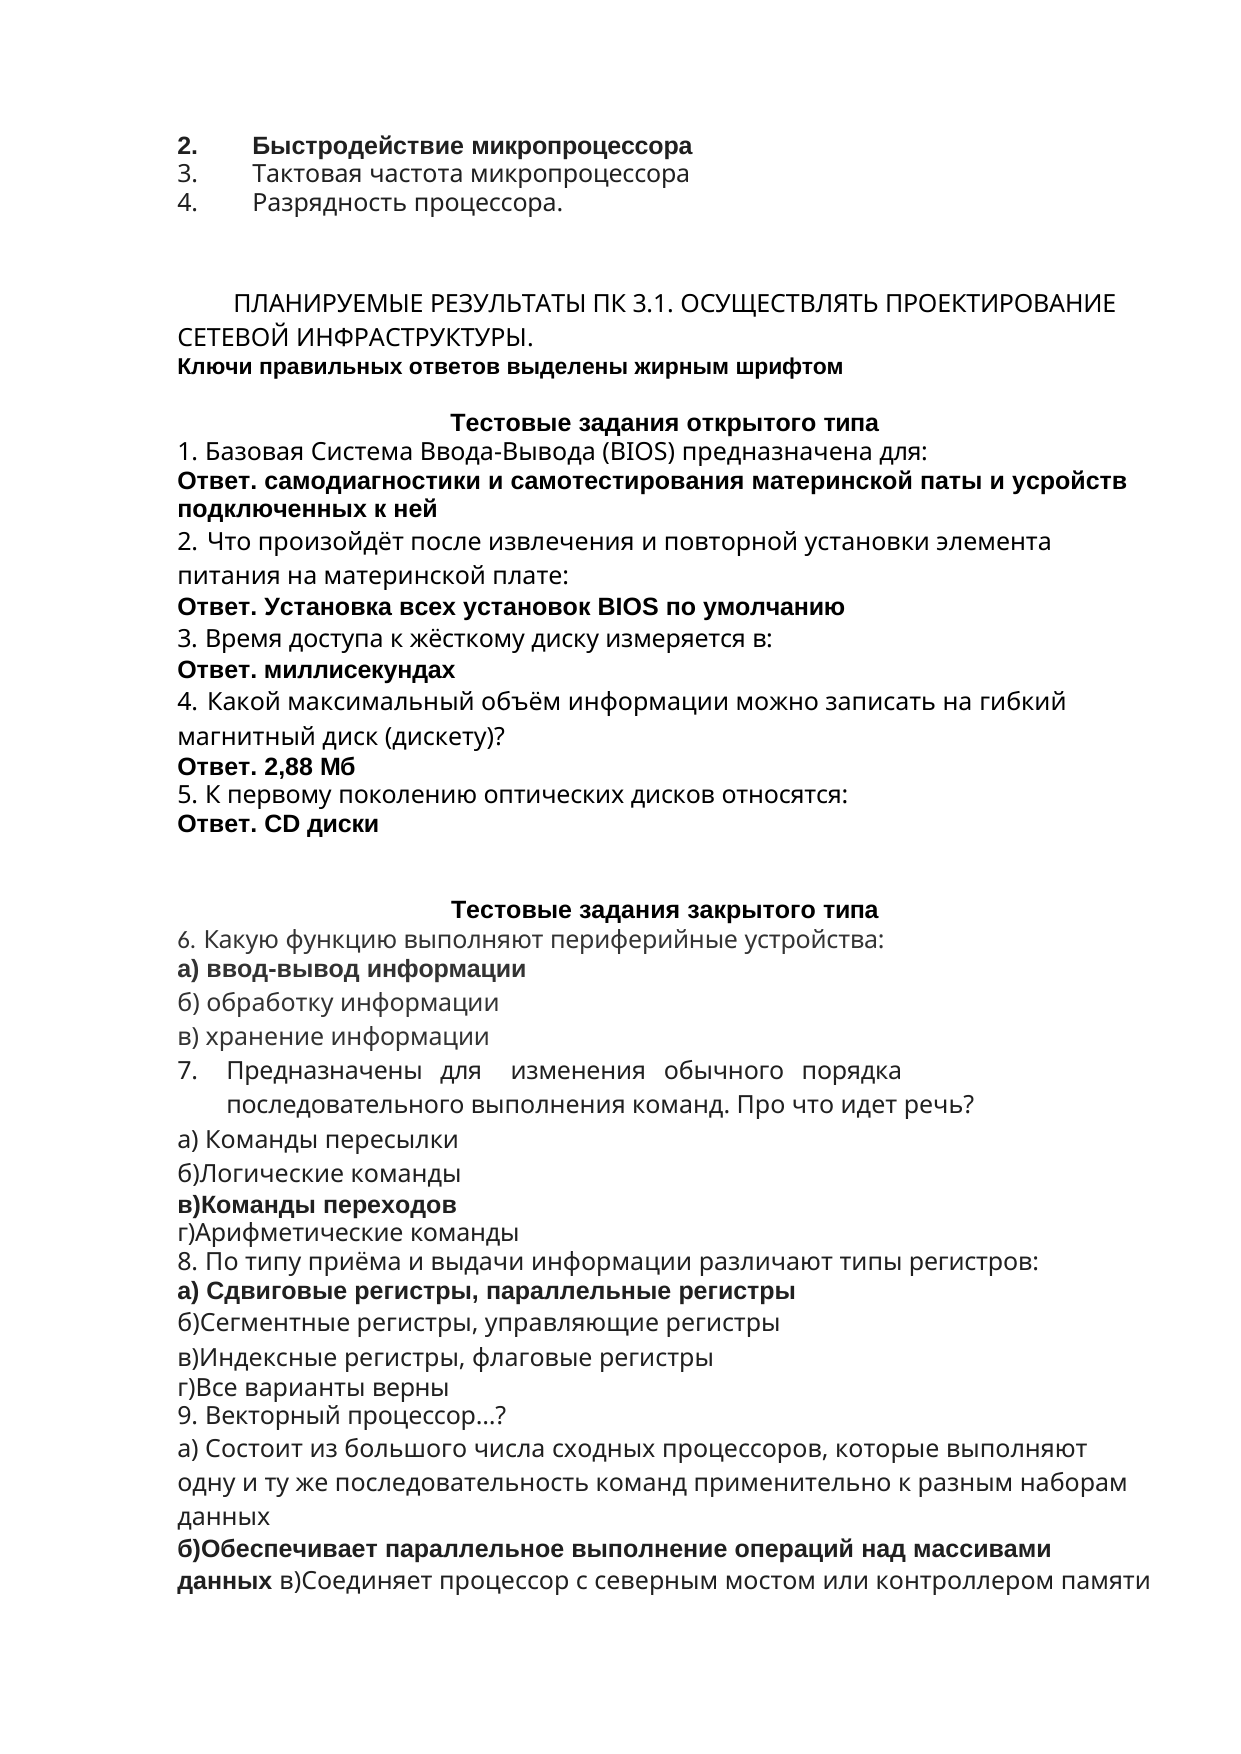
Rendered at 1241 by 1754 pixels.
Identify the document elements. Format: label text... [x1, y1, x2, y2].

list Время доступа к жёсткому диску измеряется в: [177, 621, 1196, 655]
text а) Сдвиговые регистры, параллельные регистры б)Сегментные регистры, управляющие регистры в)Индексные регистры, флаговые регистры [177, 1276, 895, 1373]
list Что произойдёт после извлечения и повторной установки элемента питания на материнской плате: [177, 523, 1151, 592]
text Ответ. 2,88 Мб [177, 753, 1196, 781]
text б) обработку информации [177, 984, 1196, 1018]
text Ответ. самодиагностики и самотестирования материнской паты и усройств подключенных к ней [177, 467, 1164, 523]
list Тактовая частота микропроцессора [177, 159, 1196, 188]
text г)Все варианты верны [177, 1374, 1196, 1402]
list Базовая Система Ввода-Вывода (BIOS) предназначена для: [177, 438, 1196, 466]
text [177, 1534, 1152, 1597]
list К первому поколению оптических дисков относятся: [177, 781, 1196, 809]
list Разрядность процессора. [177, 188, 1196, 217]
text Тестовые задания закрытого типа [162, 896, 1167, 924]
text Ответ. CD диски [177, 809, 1196, 838]
text в) хранение информации [177, 1018, 1196, 1053]
list Какую функцию выполняют периферийные устройства: [177, 924, 1196, 955]
text а) ввод-вывод информации [177, 955, 1196, 984]
list Векторный процессор…? [177, 1402, 1196, 1430]
list Какой максимальный объём информации можно записать на гибкий магнитный диск (дискету)? [177, 684, 1152, 752]
text Ответ. миллисекундах [177, 655, 1196, 684]
list Быстродействие микропроцессора [177, 131, 1196, 159]
text Ответ. Установка всех установок BIOS по умолчанию [177, 592, 1196, 621]
text Тестовые задания открытого типа [162, 409, 1167, 438]
text а) Состоит из большого числа сходных процессоров, которые выполняют одну и ту же последовательность команд применительно к разным наборам данных [177, 1431, 1152, 1533]
list По типу приёма и выдачи информации различают типы регистров: [177, 1247, 1196, 1276]
text ПЛАНИРУЕМЫЕ РЕЗУЛЬТАТЫ ПК 3.1. ОСУЩЕСТВЛЯТЬ ПРОЕКТИРОВАНИЕ СЕТЕВОЙ ИНФРАСТРУКТУРЫ. [177, 286, 1164, 354]
text Ключи правильных ответов выделены жирным шрифтом [177, 354, 1196, 380]
text а) Команды пересылки б)Логические команды в)Команды переходов [177, 1122, 582, 1219]
text г)Арифметические команды [177, 1219, 1196, 1247]
list Предназначены для изменения обычного порядка последовательного выполнения команд. Про что идет речь? [177, 1053, 1152, 1121]
